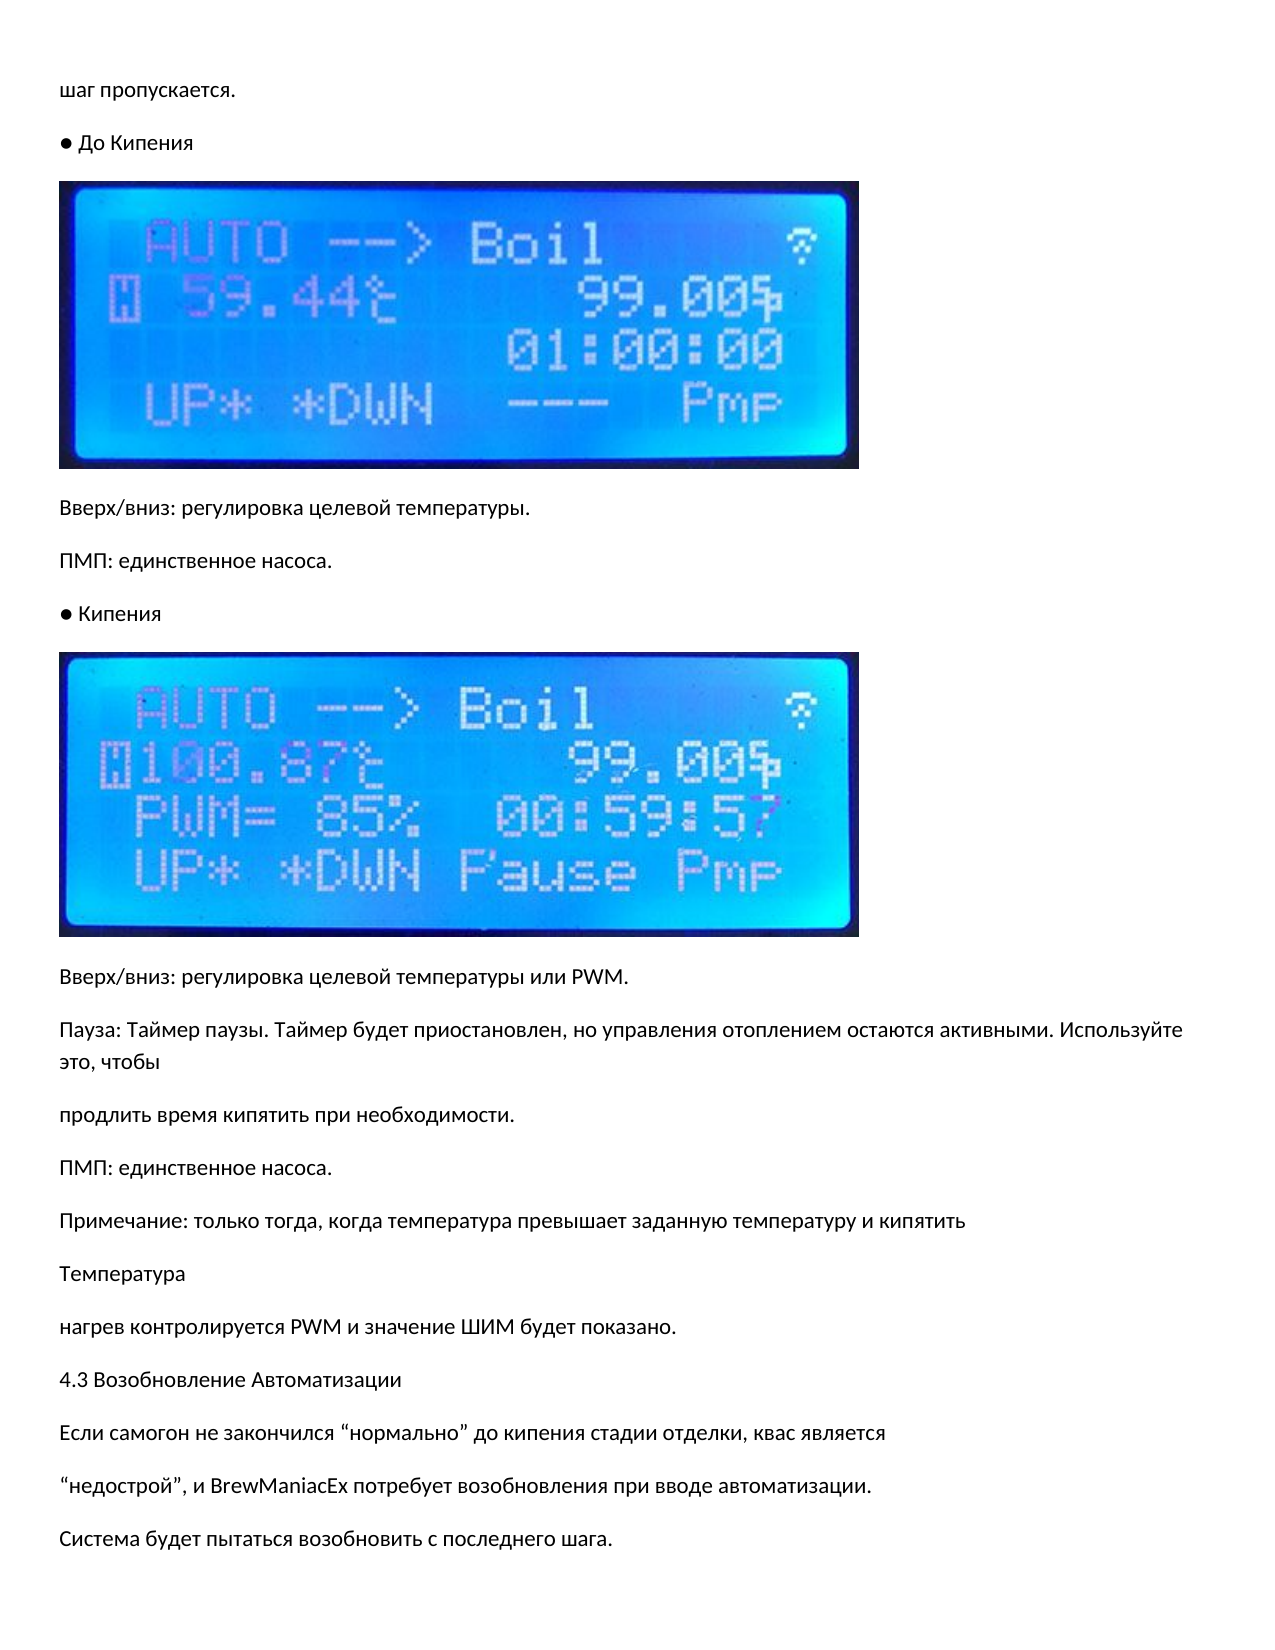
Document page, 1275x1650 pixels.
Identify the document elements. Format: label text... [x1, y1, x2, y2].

text Вверх/вниз: регулировка целевой температуры. [59, 493, 1216, 522]
text ПМП: единственное насоса. [59, 1153, 1216, 1181]
text Примечание: только тогда, когда температура превышает заданную температуру и кипятить [59, 1206, 1216, 1234]
text шаг пропускается. [59, 75, 1216, 103]
text нагрев контролируется PWM и значение ШИМ будет показано. [59, 1312, 1216, 1340]
text Система будет пытаться возобновить с последнего шага. [59, 1524, 1216, 1552]
text Вверх/вниз: регулировка целевой температуры или PWM. [59, 962, 1216, 990]
text Если самогон не закончился “нормально” до кипения стадии отделки, квас является [59, 1418, 1216, 1446]
text продлить время кипятить при необходимости. [59, 1100, 1216, 1128]
text 4.3 Возобновление Автоматизации [59, 1365, 1216, 1393]
picture [59, 652, 859, 937]
text ПМП: единственное насоса. [59, 547, 1216, 574]
text ● До Кипения [59, 128, 1216, 156]
picture [59, 181, 859, 469]
text ● Кипения [59, 599, 1216, 628]
text Температура [59, 1259, 1216, 1287]
text Пауза: Таймер паузы. Таймер будет приостановлен, но управления отоплением остаются активными. Используйте это, чтобы [59, 1015, 1216, 1075]
text “недострой”, и BrewManiacEx потребует возобновления при вводе автоматизации. [59, 1471, 1216, 1499]
